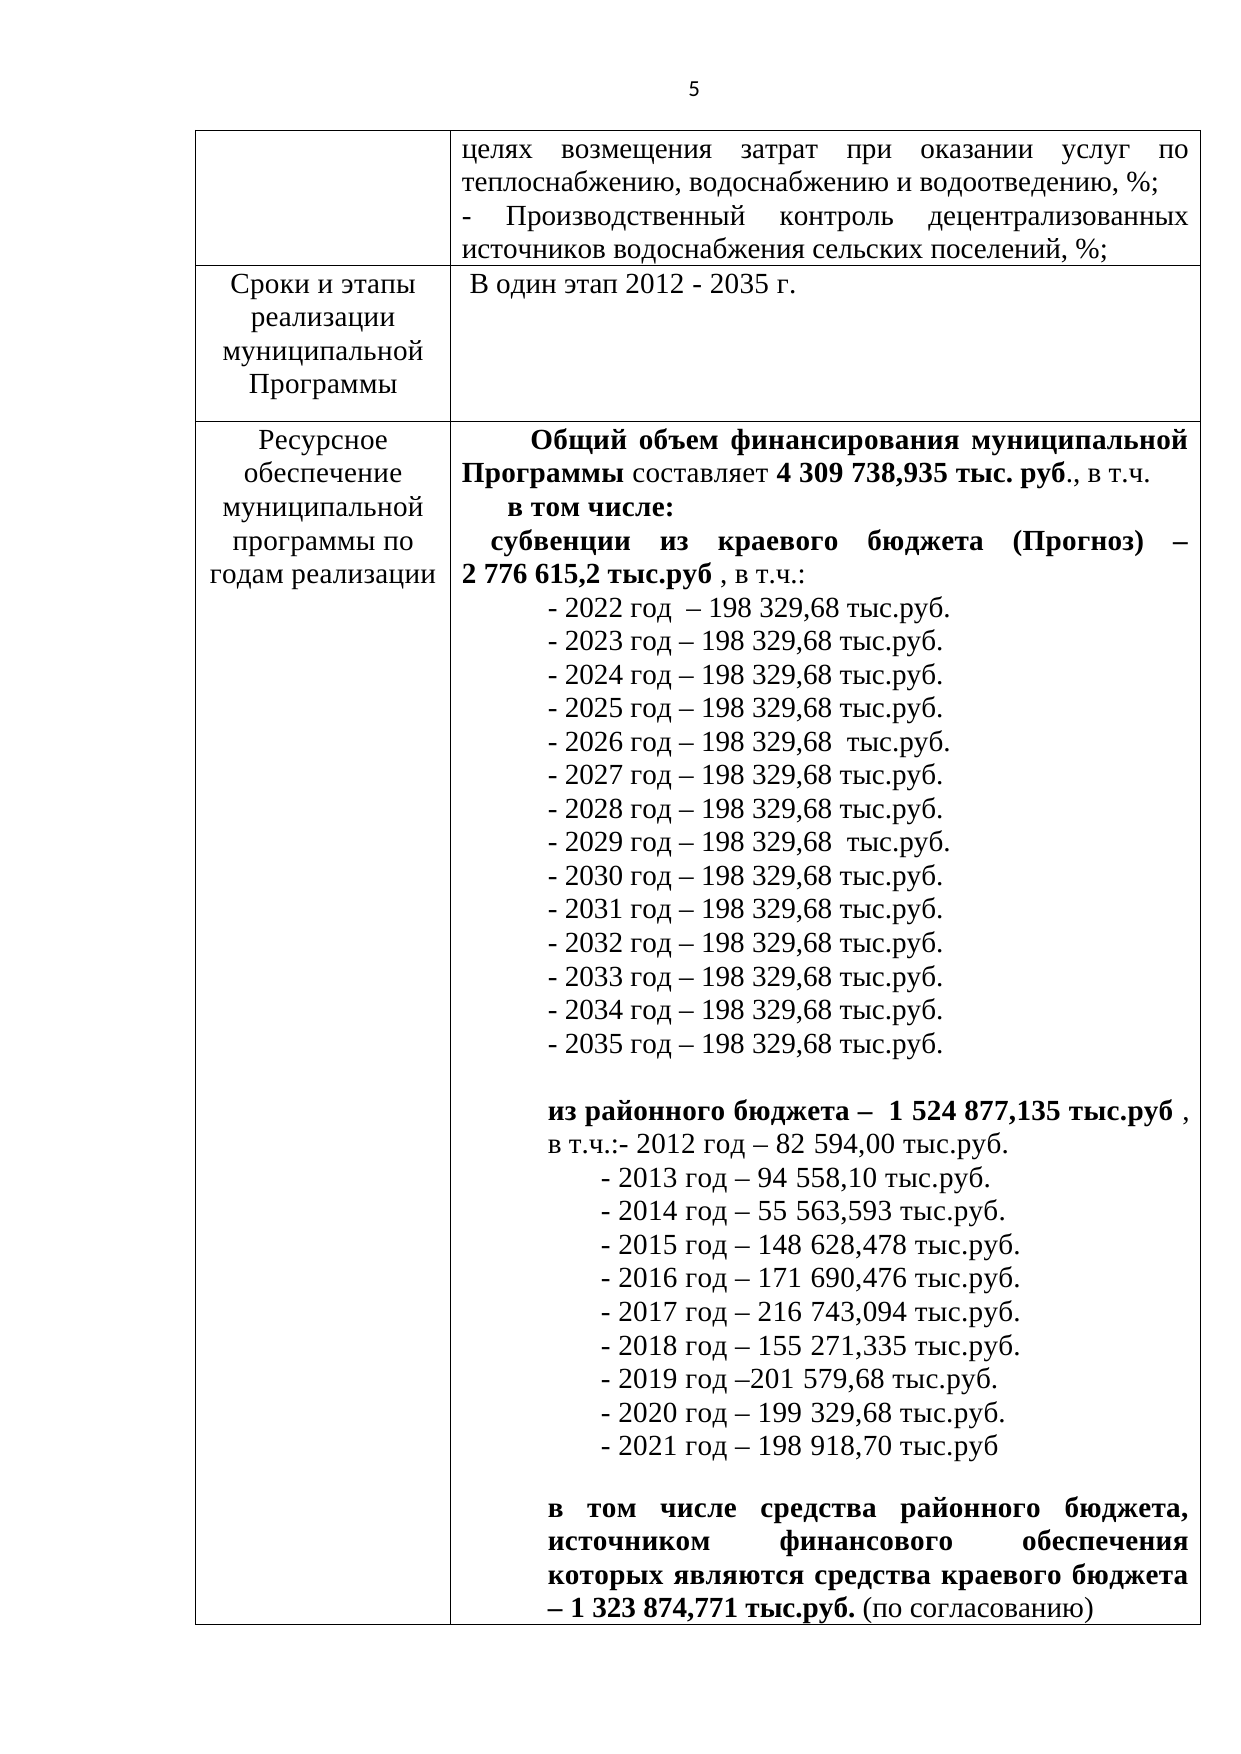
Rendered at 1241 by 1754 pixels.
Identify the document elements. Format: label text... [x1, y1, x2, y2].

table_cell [196, 131, 450, 265]
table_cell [451, 422, 1200, 1624]
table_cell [451, 131, 1200, 265]
table_cell Сроки и этапы реализации муниципальной Программы [196, 266, 450, 421]
table_cell В один этап 2012 - . [451, 266, 1200, 421]
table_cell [196, 422, 450, 1624]
